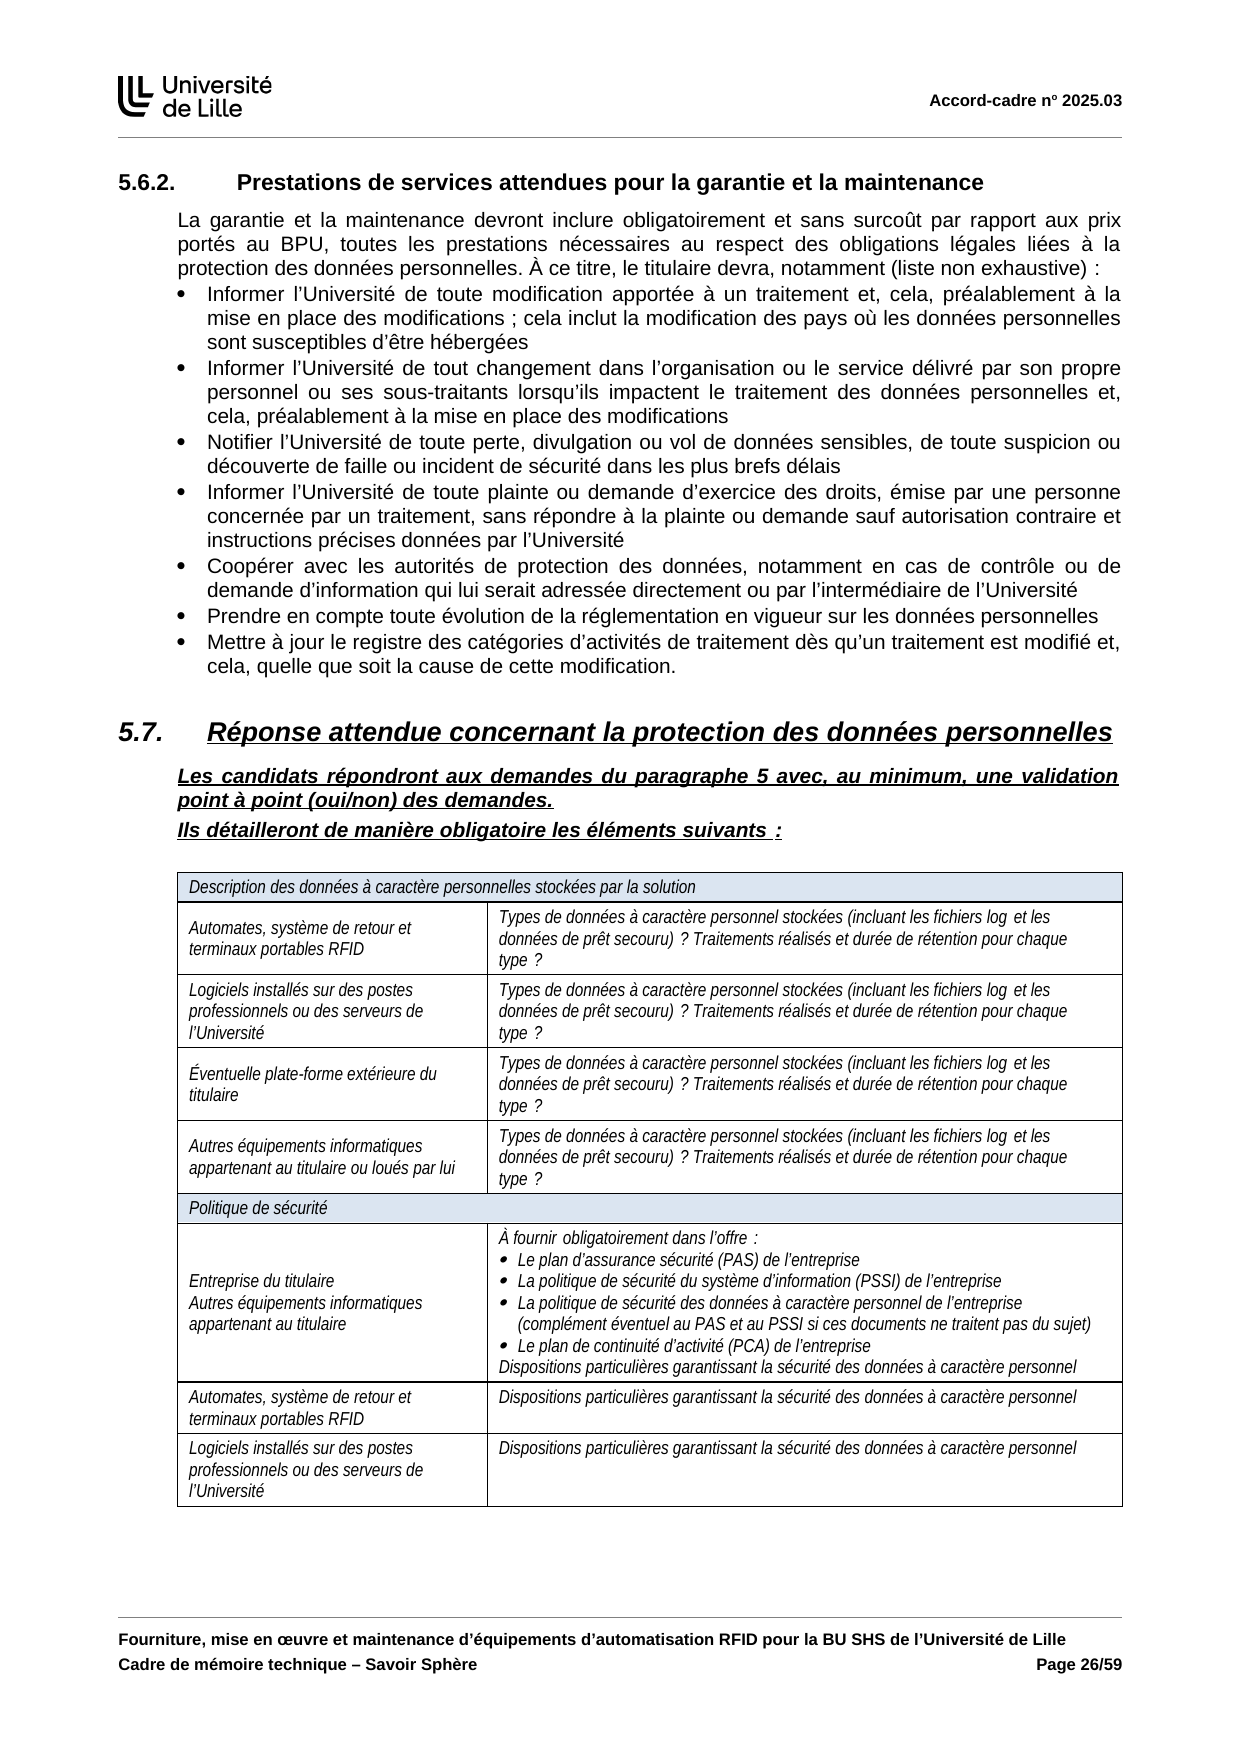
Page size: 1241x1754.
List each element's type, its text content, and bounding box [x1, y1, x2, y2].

table_cell Types de données à caractère personnel stockées (incluant les fichiers log et les données de prêt secouru) ? Traitements réalisés et durée de rétention pour chaque type ? [488, 903, 1122, 974]
text Les candidats répondront aux demandes du paragraphe 5 avec, au minimum, une validation point à point (oui/non) des demandes. [177, 763, 1122, 811]
text Informer l’Université de toute modification apportée à un traitement et, cela, préalablement à la mise en place des modifications ; cela inclut la modification des pays où les données personnelles sont susceptibles d’être hébergées [177, 281, 1122, 353]
table_cell À fournir obligatoirement dans l’offre : Le plan d’assurance sécurité (PAS) de l’entreprise La politique de sécurité du système d’information (PSSI) de l’entreprise La politique de sécurité des données à caractère personnel de l’entreprise (complément éventuel au PAS et au PSSI si ces documents ne traitent pas du sujet) Le plan de continuité d’activité (PCA) de l’entreprise Dispositions particulières garantissant la sécurité des données à caractère personnel [488, 1224, 1122, 1381]
text Mettre à jour le registre des catégories d’activités de traitement dès qu’un traitement est modifié et, cela, quelle que soit la cause de cette modification. [177, 630, 1122, 678]
text Informer l’Université de toute plainte ou demande d’exercice des droits, émise par une personne concernée par un traitement, sans répondre à la plainte ou demande sauf autorisation contraire et instructions précises données par l’Université [177, 480, 1122, 552]
text Informer l’Université de tout changement dans l’organisation ou le service délivré par son propre personnel ou ses sous-traitants lorsqu’ils impactent le traitement des données personnelles et, cela, préalablement à la mise en place des modifications [177, 356, 1122, 427]
table_cell Dispositions particulières garantissant la sécurité des données à caractère personnel [488, 1383, 1122, 1433]
table_cell Entreprise du titulaire Autres équipements informatiques appartenant au titulaire [178, 1224, 487, 1381]
table_cell Automates, système de retour et terminaux portables RFID [178, 903, 487, 974]
picture [118, 76, 272, 117]
table_cell Dispositions particulières garantissant la sécurité des données à caractère personnel [488, 1434, 1122, 1506]
table_cell Logiciels installés sur des postes professionnels ou des serveurs de l’Université [178, 975, 487, 1047]
table_cell Logiciels installés sur des postes professionnels ou des serveurs de l’Université [178, 1434, 487, 1506]
subtitle Réponse attendue concernant la protection des données personnelles [118, 716, 1122, 747]
table_cell Types de données à caractère personnel stockées (incluant les fichiers log et les données de prêt secouru) ? Traitements réalisés et durée de rétention pour chaque type ? [488, 975, 1122, 1047]
table_cell Types de données à caractère personnel stockées (incluant les fichiers log et les données de prêt secouru) ? Traitements réalisés et durée de rétention pour chaque type ? [488, 1121, 1122, 1193]
table_cell Éventuelle plate-forme extérieure du titulaire [178, 1048, 487, 1120]
table_header Description des données à caractère personnelles stockées par la solution [178, 873, 1122, 901]
text Coopérer avec les autorités de protection des données, notamment en cas de contrôle ou de demande d’information qui lui serait adressée directement ou par l’intermédiaire de l’Université [177, 554, 1122, 602]
text Notifier l’Université de toute perte, divulgation ou vol de données sensibles, de toute suspicion ou découverte de faille ou incident de sécurité dans les plus brefs délais [177, 429, 1122, 478]
table_cell Automates, système de retour et terminaux portables RFID [178, 1383, 487, 1433]
text Prendre en compte toute évolution de la réglementation en vigueur sur les données personnelles [177, 604, 1122, 628]
subtitle Prestations de services attendues pour la garantie et la maintenance [118, 169, 1122, 195]
table_cell Autres équipements informatiques appartenant au titulaire ou loués par lui [178, 1121, 487, 1193]
text La garantie et la maintenance devront inclure obligatoirement et sans surcoût par rapport aux prix portés au BPU, toutes les prestations nécessaires au respect des obligations légales liées à la protection des données personnelles. À ce titre, le titulaire devra, notamment (liste non exhaustive) : [177, 207, 1122, 279]
table_cell Types de données à caractère personnel stockées (incluant les fichiers log et les données de prêt secouru) ? Traitements réalisés et durée de rétention pour chaque type ? [488, 1048, 1122, 1120]
table_cell Politique de sécurité [178, 1194, 1122, 1222]
text Ils détailleront de manière obligatoire les éléments suivants : [177, 818, 1122, 842]
